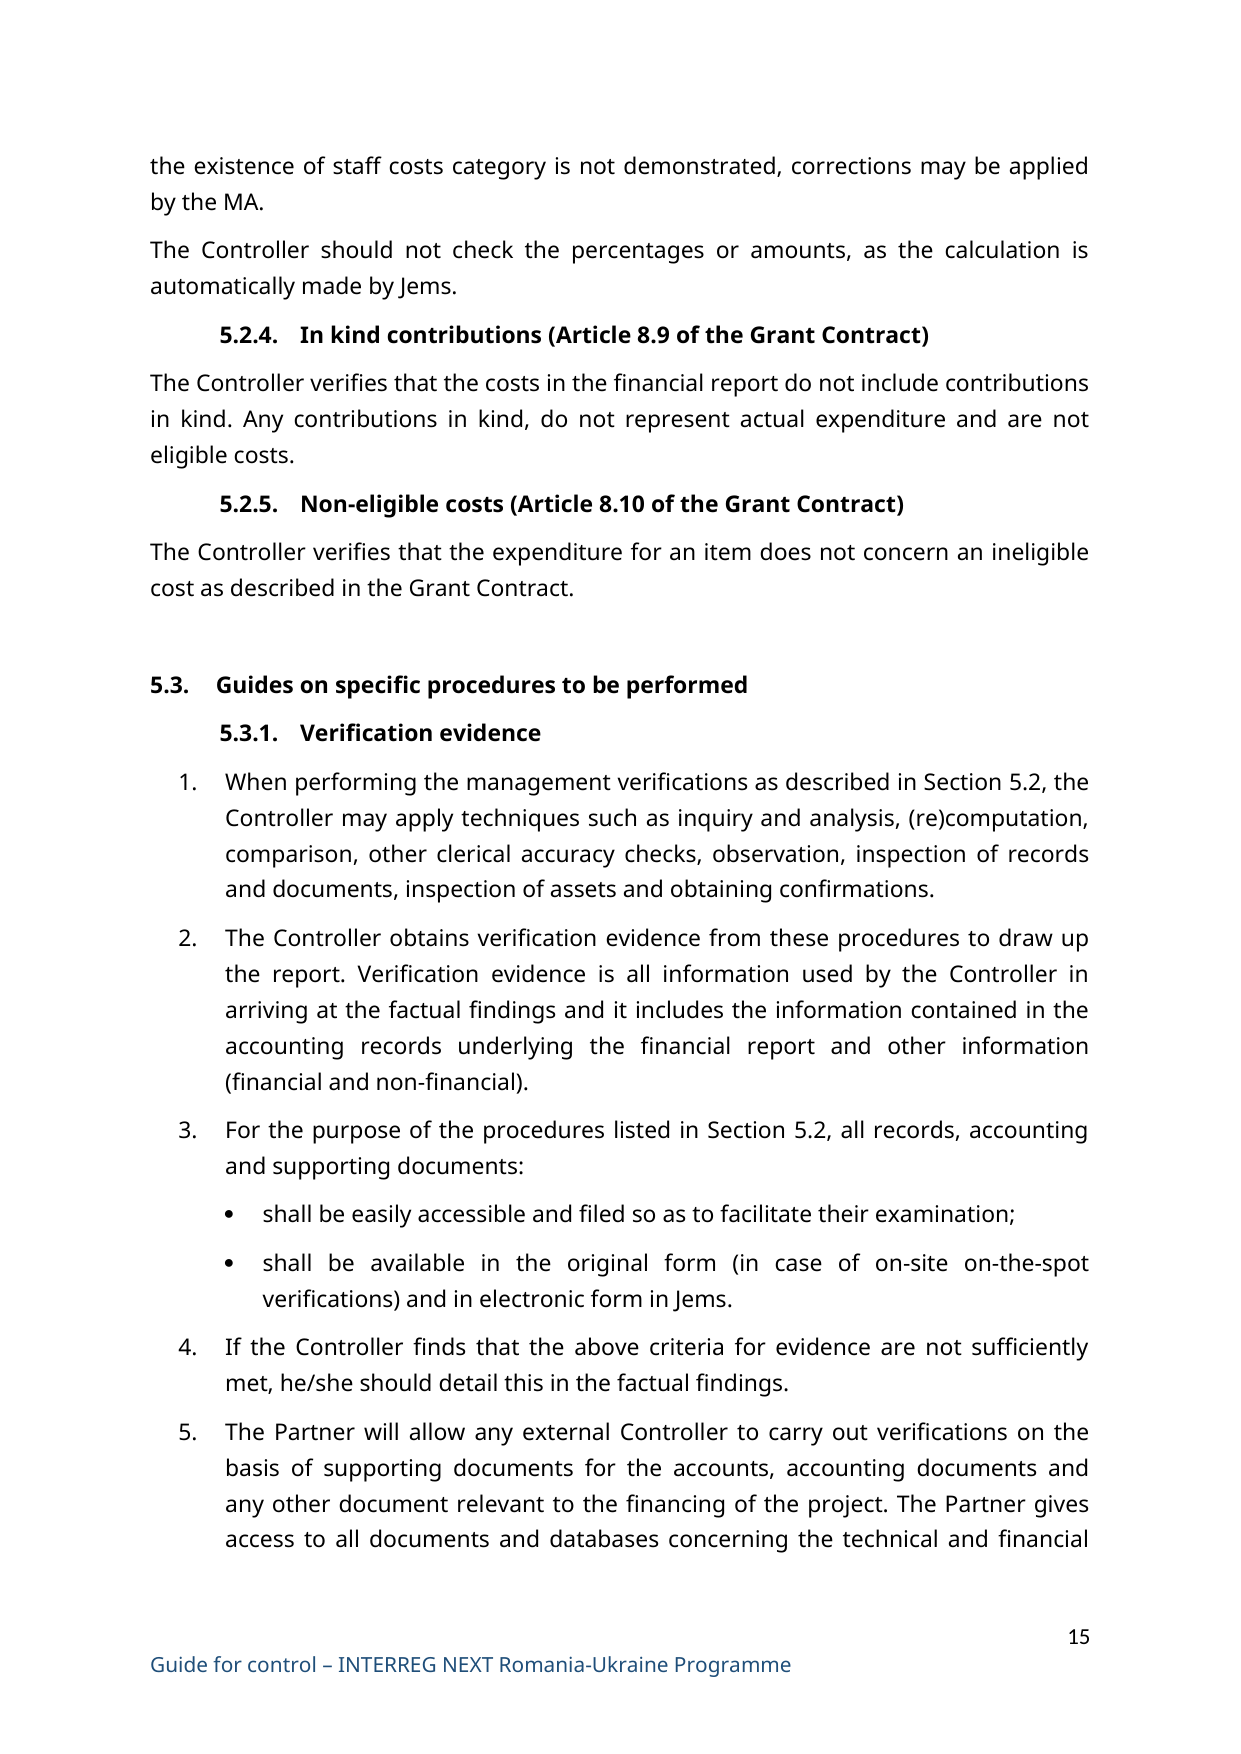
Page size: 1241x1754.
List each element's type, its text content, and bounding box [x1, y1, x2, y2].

list shall be easily accessible and filed so as to facilitate their examination; [225, 1198, 1090, 1230]
list The Controller obtains verification evidence from these procedures to draw up the report. Verification evidence is all information used by the Controller in arriving at the factual findings and it includes the information contained in the accounting records underlying the financial report and other information (financial and non-financial). [178, 922, 1090, 1097]
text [150, 150, 1090, 217]
list shall be available in the original form (in case of on-site on-the-spot verifications) and in electronic form in Jems. [225, 1247, 1090, 1314]
list The Controller verifies that the costs in the financial report do not include contributions in kind. Any contributions in kind, do not represent actual expenditure and are not eligible costs. [150, 367, 1090, 470]
list If the Controller finds that the above criteria for evidence are not sufficiently met, he/she should detail this in the factual findings. [178, 1331, 1090, 1398]
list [178, 1416, 1090, 1555]
list For the purpose of the procedures listed in Section 5.2, all records, accounting and supporting documents: [178, 1114, 1090, 1181]
list Verification evidence [219, 717, 1090, 748]
list Non-eligible costs (Article 8.10 of the Grant Contract) [219, 487, 1090, 519]
text The Controller verifies that the expenditure for an item does not concern an ineligible cost as described in the Grant Contract. [150, 536, 1090, 603]
text The Controller should not check the percentages or amounts, as the calculation is automatically made by Jems. [150, 234, 1090, 302]
list In kind contributions (Article 8.9 of the Grant Contract) [219, 319, 1090, 350]
list Guides on specific procedures to be performed [150, 669, 1090, 700]
list When performing the management verifications as described in Section 5.2, the Controller may apply techniques such as inquiry and analysis, (re)computation, comparison, other clerical accuracy checks, observation, inspection of records and documents, inspection of assets and obtaining confirmations. [178, 766, 1090, 905]
